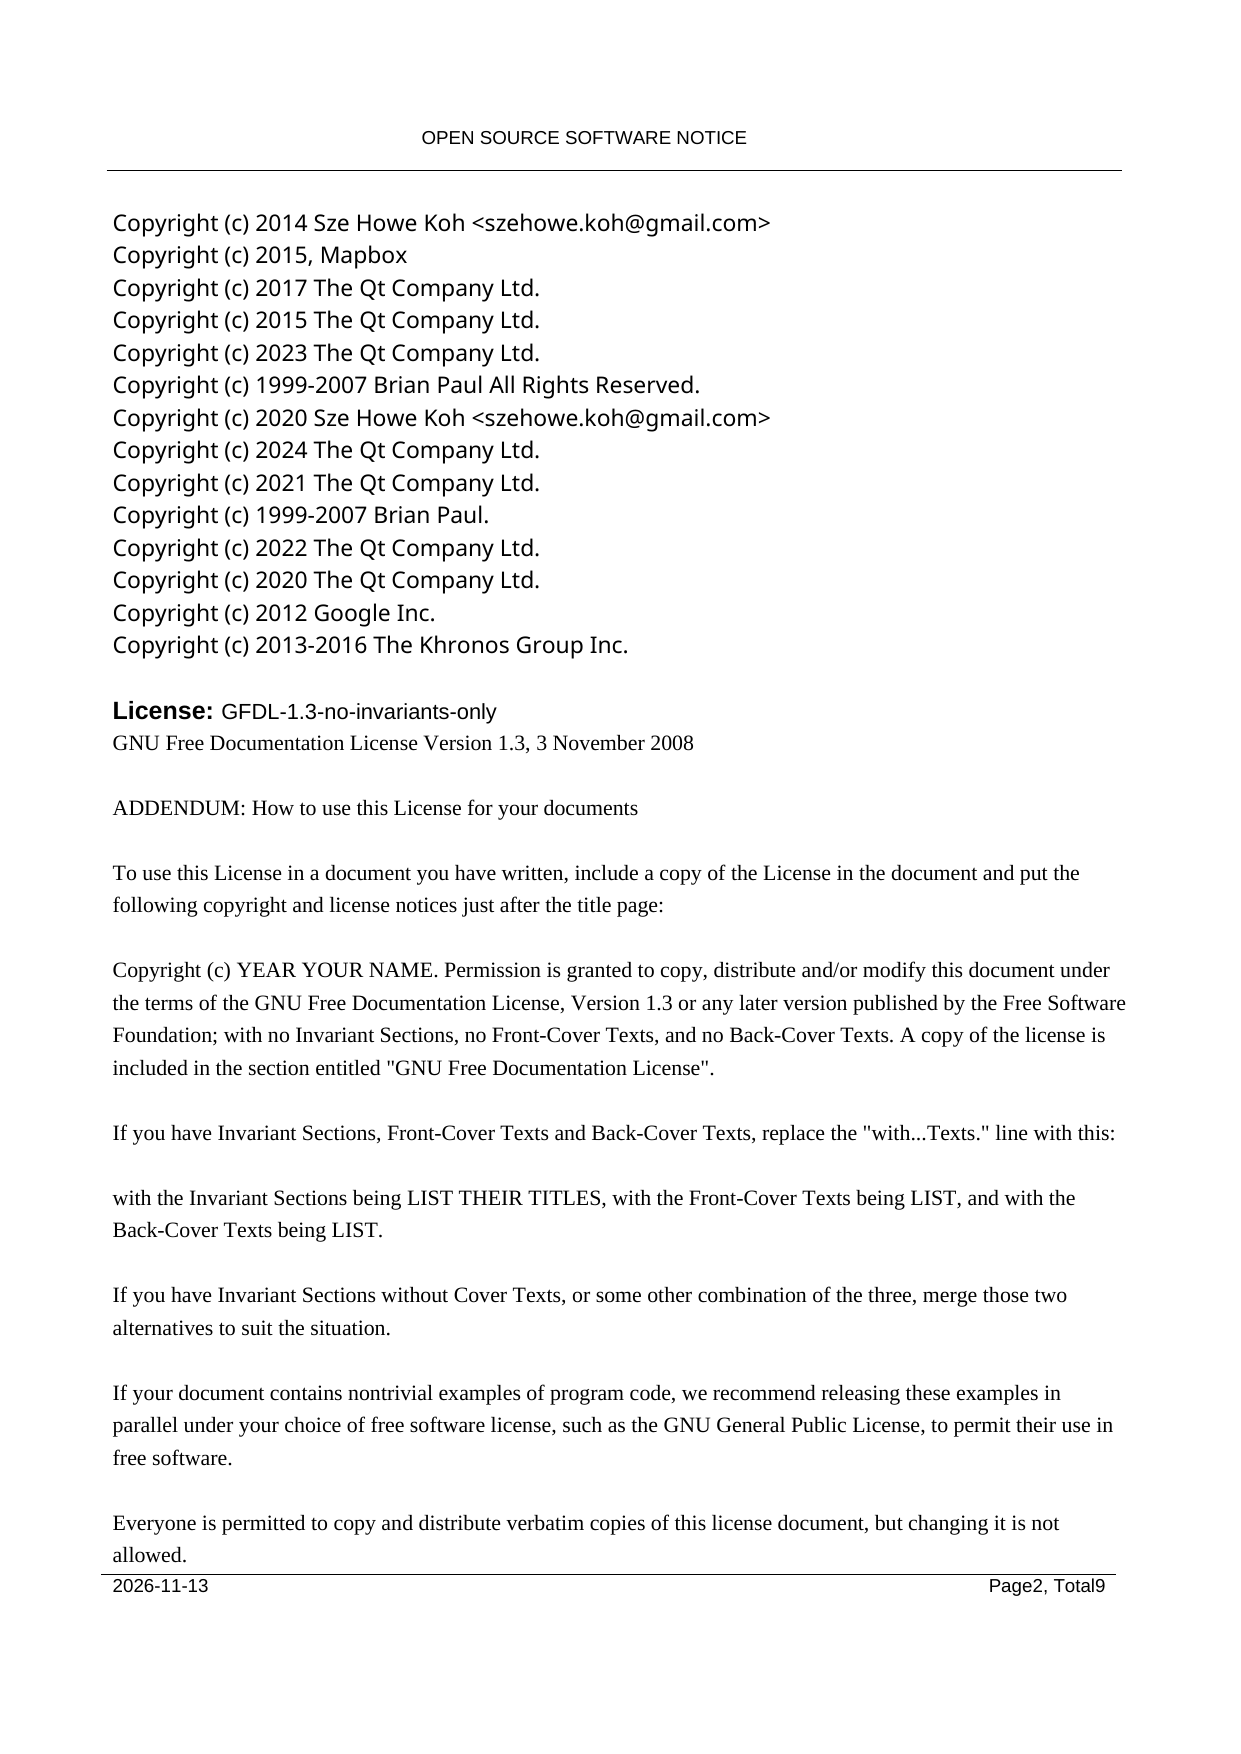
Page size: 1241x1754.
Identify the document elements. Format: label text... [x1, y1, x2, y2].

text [112, 206, 1128, 694]
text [112, 726, 1128, 1571]
text License: GFDL-1.3-no-invariants-only [112, 694, 1128, 726]
